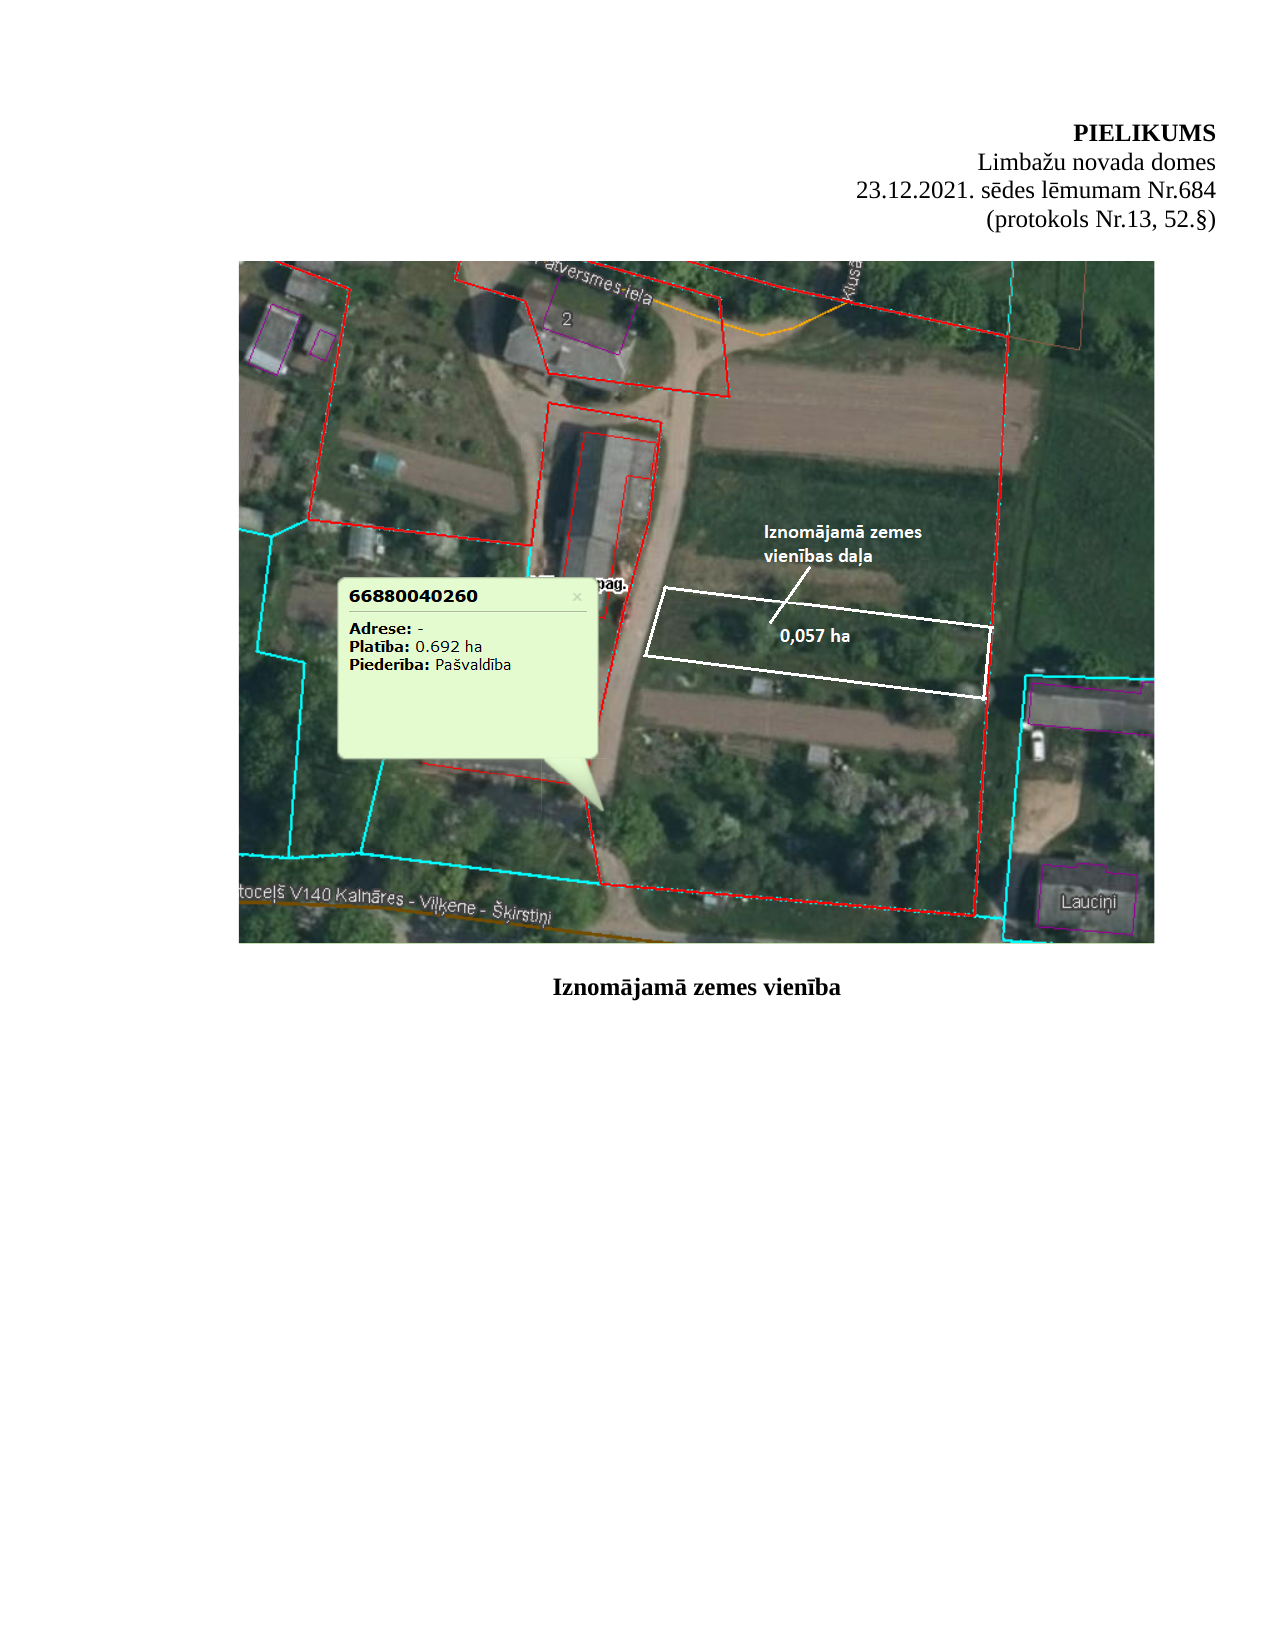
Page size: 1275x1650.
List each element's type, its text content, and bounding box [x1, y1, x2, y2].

text Limbažu novada domes [177, 147, 1216, 176]
picture [238, 261, 1155, 944]
text pielikums [177, 118, 1216, 147]
text 23.12.2021. sēdes lēmumam Nr.684 [177, 176, 1216, 204]
text Iznomājamā zemes vienība [177, 972, 1216, 1001]
text (protokols Nr.13, 52.§) [177, 204, 1216, 233]
